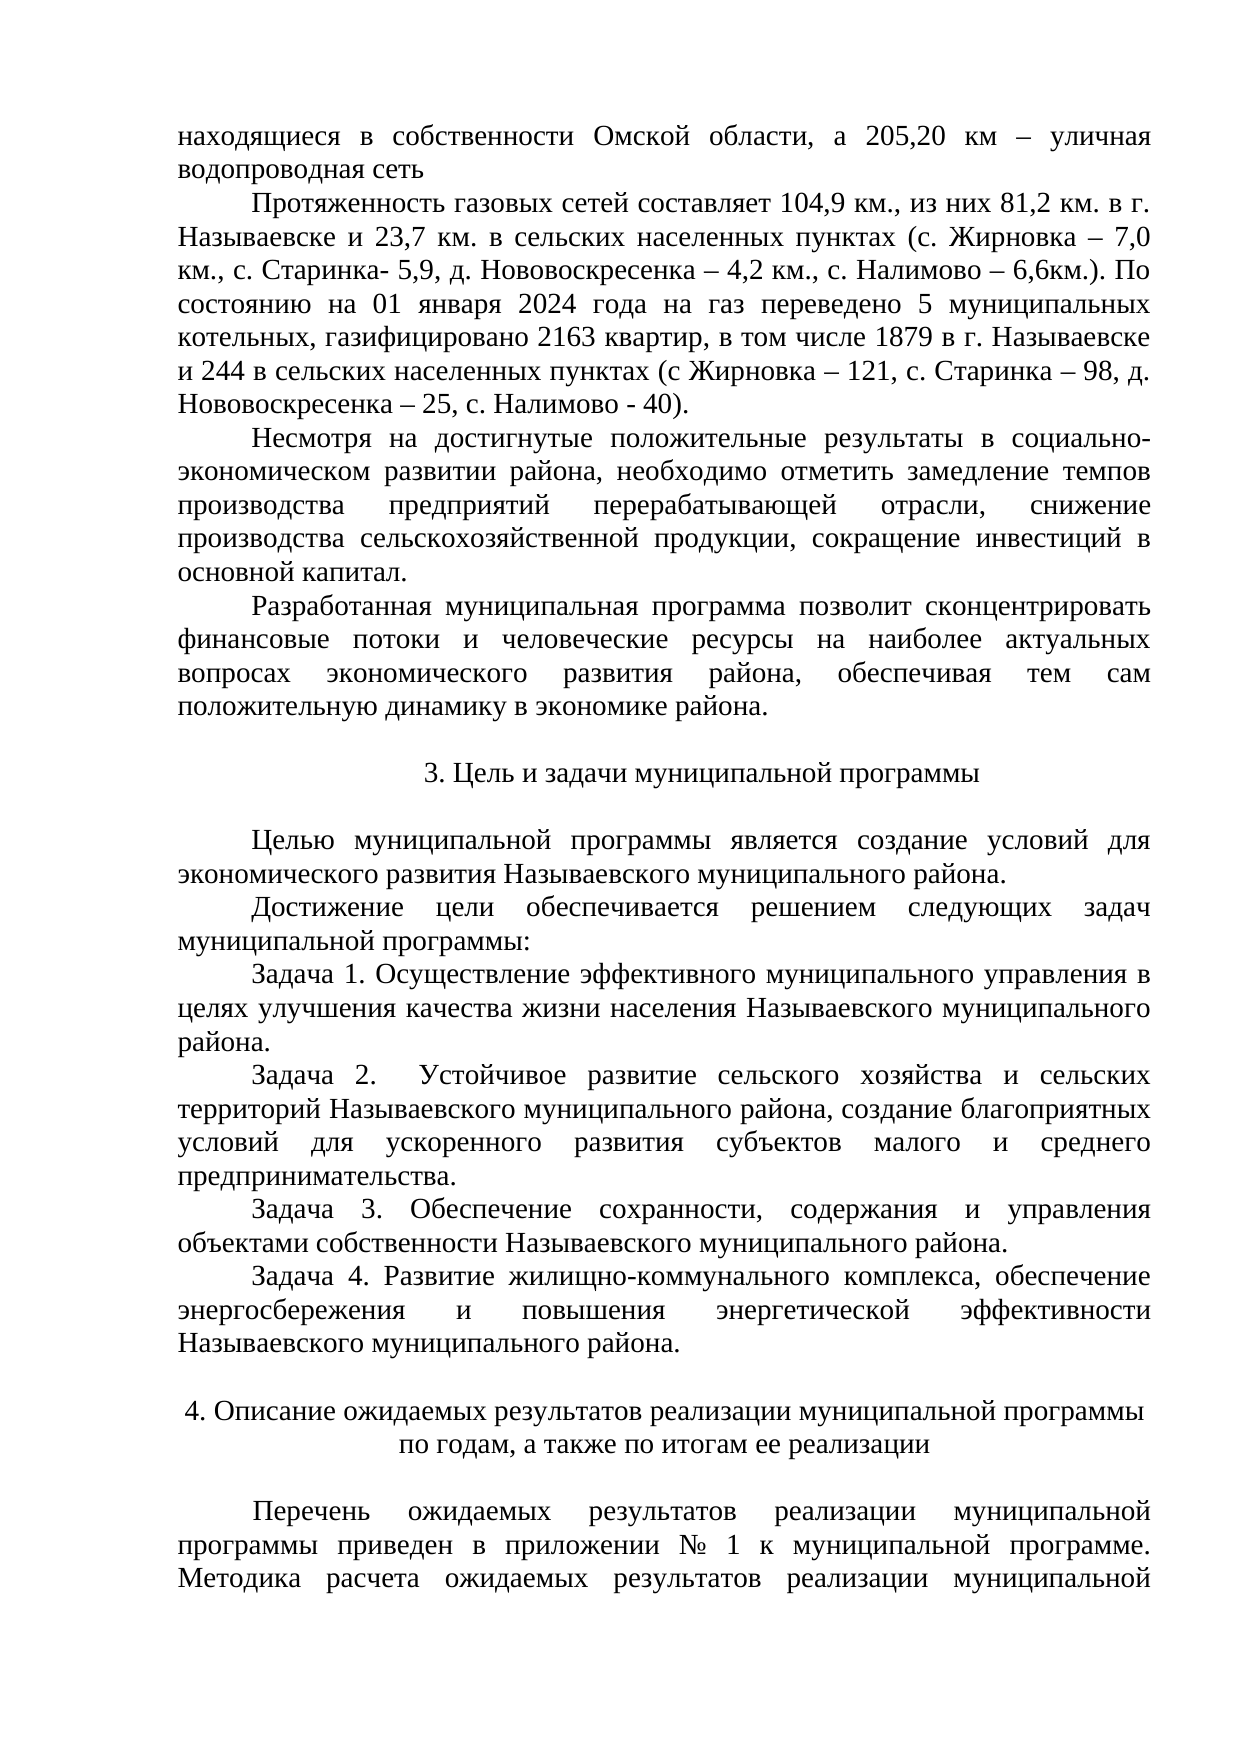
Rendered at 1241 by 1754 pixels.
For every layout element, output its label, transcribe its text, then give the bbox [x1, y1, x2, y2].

text Достижение цели обеспечивается решением следующих задач муниципальной программы: [177, 889, 1152, 957]
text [177, 1493, 1152, 1594]
text Разработанная муниципальная программа позволит сконцентрировать финансовые потоки и человеческие ресурсы на наиболее актуальных вопросах экономического развития района, обеспечивая тем сам положительную динамику в экономике района. [177, 588, 1152, 722]
text Задача 4. Развитие жилищно-коммунального комплекса, обеспечение энергосбережения и повышения энергетической эффективности Называевского муниципального района. [177, 1258, 1152, 1359]
text 3. Цель и задачи муниципальной программы [177, 755, 1152, 789]
text Несмотря на достигнутые положительные результаты в социально-экономическом развитии района, необходимо отметить замедление темпов производства предприятий перерабатывающей отрасли, снижение производства сельскохозяйственной продукции, сокращение инвестиций в основной капитал. [177, 420, 1152, 588]
text Задача 2. Устойчивое развитие сельского хозяйства и сельских территорий Называевского муниципального района, создание благоприятных условий для ускоренного развития субъектов малого и среднего предпринимательства. [177, 1057, 1152, 1191]
text Протяженность газовых сетей составляет 104,9 км., из них 81,2 км. в г. Называевске и 23,7 км. в сельских населенных пунктах (с. Жирновка – 7,0 км., с. Старинка- 5,9, д. Нововоскресенка – 4,2 км., с. Налимово – 6,6км.). По состоянию на 01 января 2024 года на газ переведено 5 муниципальных котельных, газифицировано 2163 квартир, в том числе 1879 в г. Называевске и 244 в сельских населенных пунктах (с Жирновка – 121, с. Старинка – 98, д. Нововоскресенка – 25, с. Налимово - 40). [177, 185, 1152, 420]
text Задача 1. Осуществление эффективного муниципального управления в целях улучшения качества жизни населения Называевского муниципального района. [177, 957, 1152, 1057]
text Целью муниципальной программы является создание условий для экономического развития Называевского муниципального района. [177, 822, 1152, 889]
text Задача 3. Обеспечение сохранности, содержания и управления объектами собственности Называевского муниципального района. [177, 1191, 1152, 1258]
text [177, 118, 1152, 185]
text 4. Описание ожидаемых результатов реализации муниципальной программы по годам, а также по итогам ее реализации [177, 1393, 1152, 1460]
